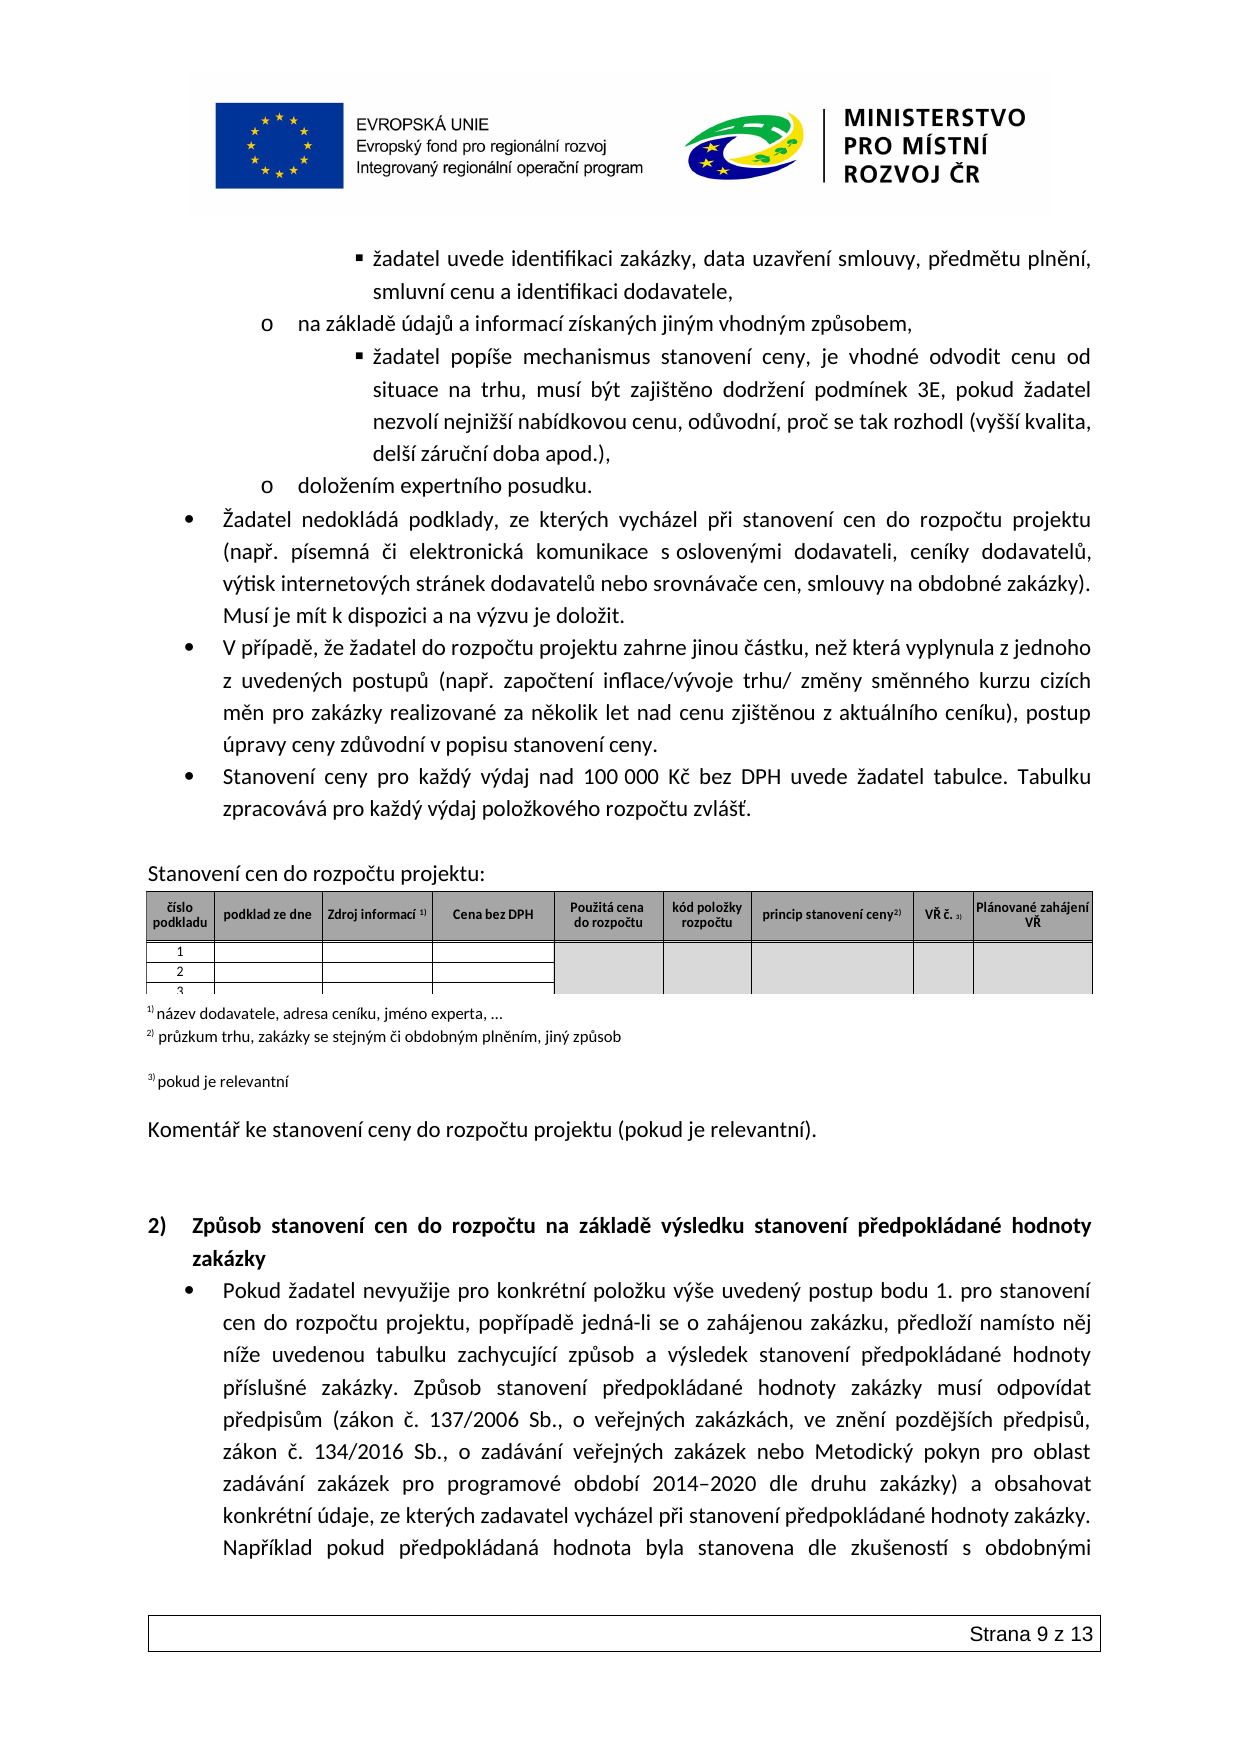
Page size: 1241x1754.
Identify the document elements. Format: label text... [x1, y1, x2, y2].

list 2) průzkum trhu, zakázky se stejným či obdobným plněním, jiný způsob [146, 1027, 1093, 1047]
list žadatel popíše mechanismus stanovení ceny, je vhodné odvodit cenu od situace na trhu, musí být zajištěno dodržení podmínek 3E, pokud žadatel nezvolí nejnižší nabídkovou cenu, odůvodní, proč se tak rozhodl (vyšší kvalita, delší záruční doba apod.), [354, 342, 1093, 467]
list V případě, že žadatel do rozpočtu projektu zahrne jinou částku, než která vyplynula z jednoho z uvedených postupů (např. započtení inflace/vývoje trhu/ změny směnného kurzu cizích měn pro zakázky realizované za několik let nad cenu zjištěnou z aktuálního ceníku), postup úpravy ceny zdůvodní v popisu stanovení ceny. [185, 633, 1093, 758]
list na základě údajů a informací získaných jiným vhodným způsobem, [260, 309, 1093, 338]
list Způsob stanovení cen do rozpočtu na základě výsledku stanovení předpokládané hodnoty zakázky [148, 1212, 1093, 1272]
list 1) název dodavatele, adresa ceníku, jméno experta, … [146, 1003, 1093, 1024]
picture [187, 73, 1053, 217]
list žadatel uvede identifikaci zakázky, data uzavření smlouvy, předmětu plnění, smluvní cenu a identifikaci dodavatele, [354, 244, 1093, 305]
list doložením expertního posudku. [260, 471, 1093, 500]
list Stanovení cen do rozpočtu projektu: [148, 859, 1093, 887]
list Stanovení ceny pro každý výdaj nad 100 000 Kč bez DPH uvede žadatel tabulce. Tabulku zpracovává pro každý výdaj položkového rozpočtu zvlášť. [185, 762, 1093, 822]
list Žadatel nedokládá podklady, ze kterých vycházel při stanovení cen do rozpočtu projektu (např. písemná či elektronická komunikace s oslovenými dodavateli, ceníky dodavatelů, výtisk internetových stránek dodavatelů nebo srovnávače cen, smlouvy na obdobné zakázky). Musí je mít k dispozici a na výzvu je doložit. [185, 505, 1093, 629]
text 3) pokud je relevantní [148, 1071, 1093, 1091]
list Komentář ke stanovení ceny do rozpočtu projektu (pokud je relevantní). [148, 1115, 1093, 1143]
